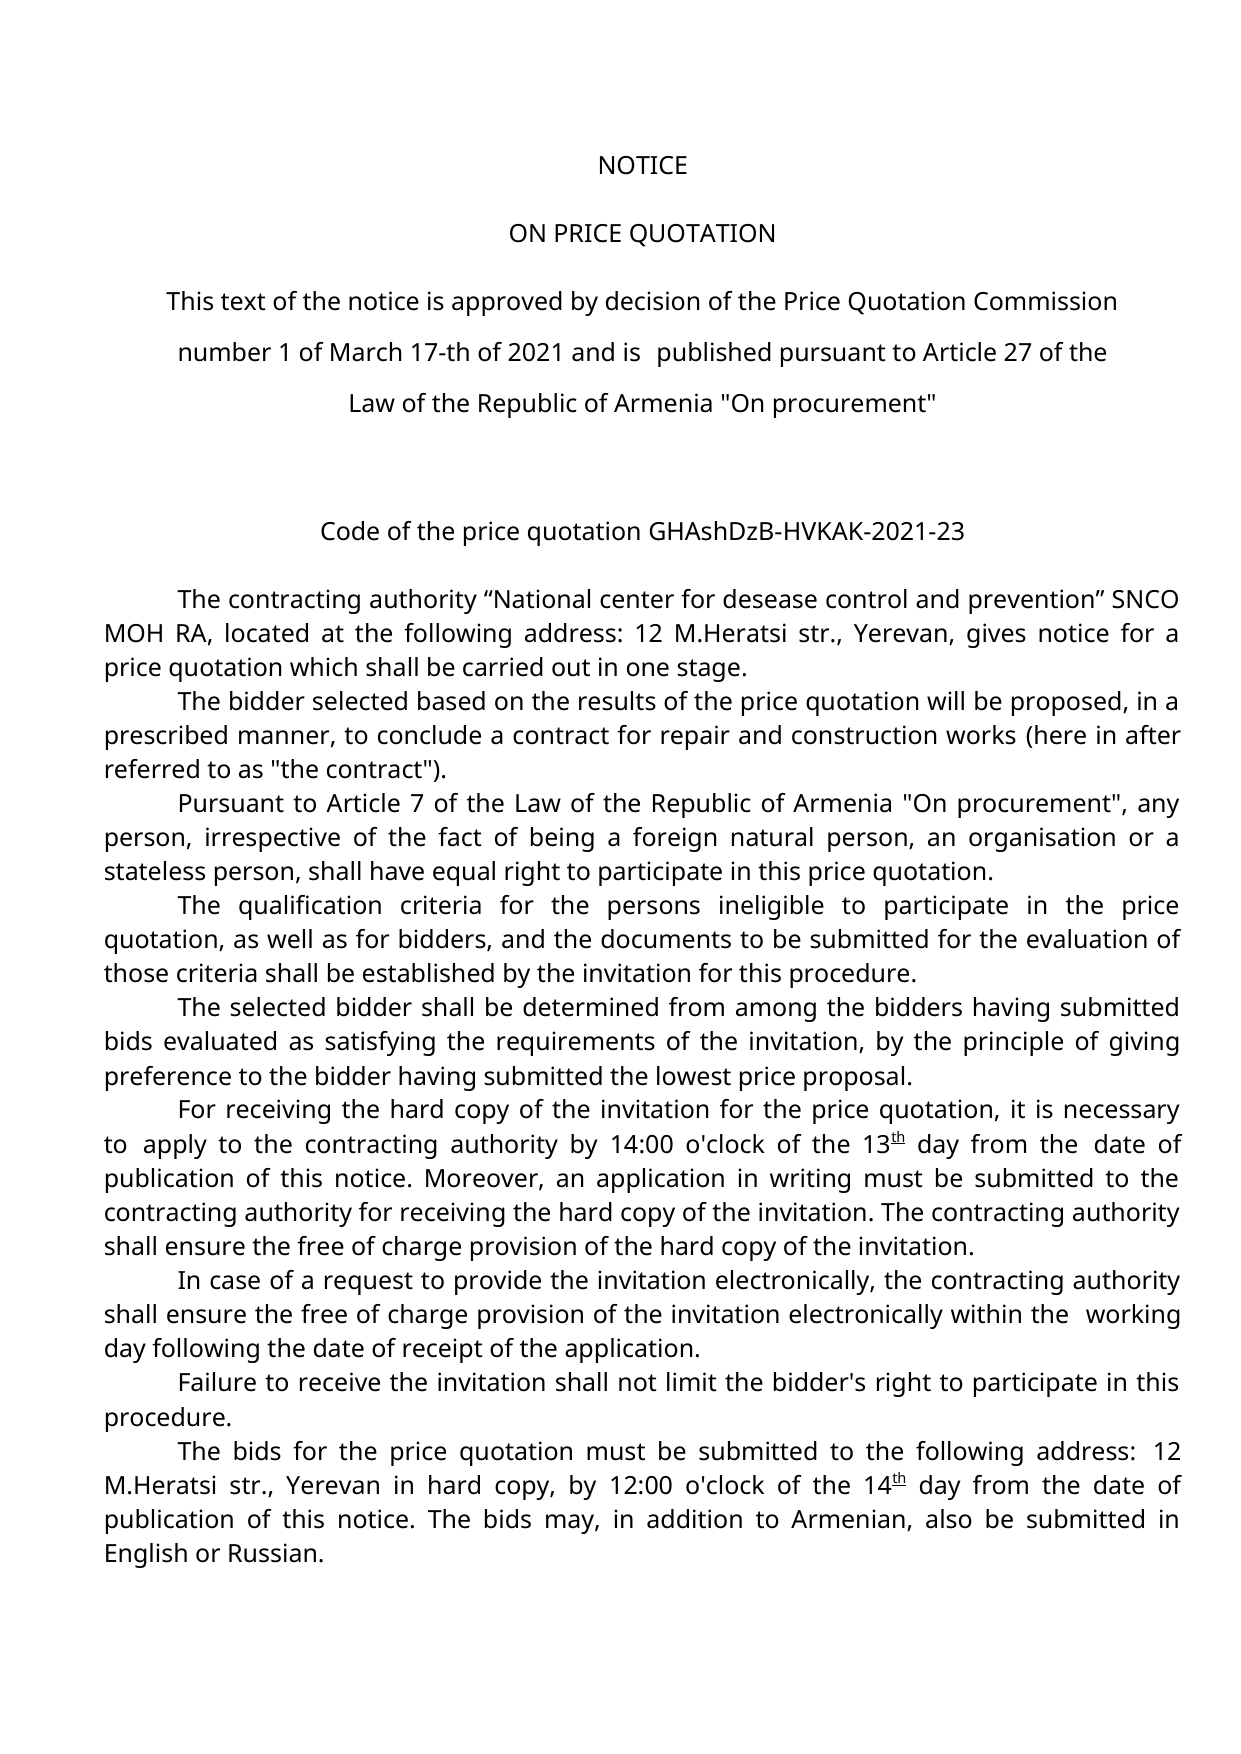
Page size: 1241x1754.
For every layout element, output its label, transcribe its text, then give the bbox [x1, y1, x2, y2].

text This text of the notice is approved by decision of the Price Quotation Commission number 1 of March 17-th of 2021 and is published pursuant to Article 27 of the Law of the Republic of Armenia "On procurement" [162, 283, 1122, 419]
text ON PRICE QUOTATION [162, 215, 1122, 249]
text Pursuant to Article 7 of the Law of the Republic of Armenia "On procurement", any person, irrespective of the fact of being a foreign natural person, an organisation or a stateless person, shall have equal right to participate in this price quotation. [103, 786, 1181, 888]
text NOTICE [162, 148, 1122, 182]
text The selected bidder shall be determined from among the bidders having submitted bids evaluated as satisfying the requirements of the invitation, by the principle of giving preference to the bidder having submitted the lowest price proposal. [103, 990, 1181, 1092]
text For receiving the hard copy of the invitation for the price quotation, it is necessary to apply to the contracting authority by 14:00 o'clock of the 13th day from the date of publication of this notice. Moreover, an application in writing must be submitted to the contracting authority for receiving the hard copy of the invitation. The contracting authority shall ensure the free of charge provision of the hard copy of the invitation. [103, 1092, 1181, 1263]
text Code of the price quotation GHAshDzB-HVKAK-2021-23 [162, 513, 1122, 548]
text Failure to receive the invitation shall not limit the bidder's right to participate in this procedure. [103, 1365, 1181, 1433]
text The bids for the price quotation must be submitted to the following address: 12 M.Heratsi str., Yerevan in hard copy, by 12:00 o'clock of the 14th day from the date of publication of this notice. The bids may, in addition to Armenian, also be submitted in English or Russian. [103, 1433, 1181, 1570]
text In case of a request to provide the invitation electronically, the contracting authority shall ensure the free of charge provision of the invitation electronically within the working day following the date of receipt of the application. [103, 1263, 1181, 1365]
text The qualification criteria for the persons ineligible to participate in the price quotation, as well as for bidders, and the documents to be submitted for the evaluation of those criteria shall be established by the invitation for this procedure. [103, 888, 1181, 990]
text The bidder selected based on the results of the price quotation will be proposed, in a prescribed manner, to conclude a contract for repair and construction works (here in after referred to as "the contract"). [103, 683, 1181, 786]
text The contracting authority “National center for desease control and prevention” SNCO MOH RA, located at the following address: 12 M.Heratsi str., Yerevan, gives notice for a price quotation which shall be carried out in one stage. [103, 581, 1181, 683]
